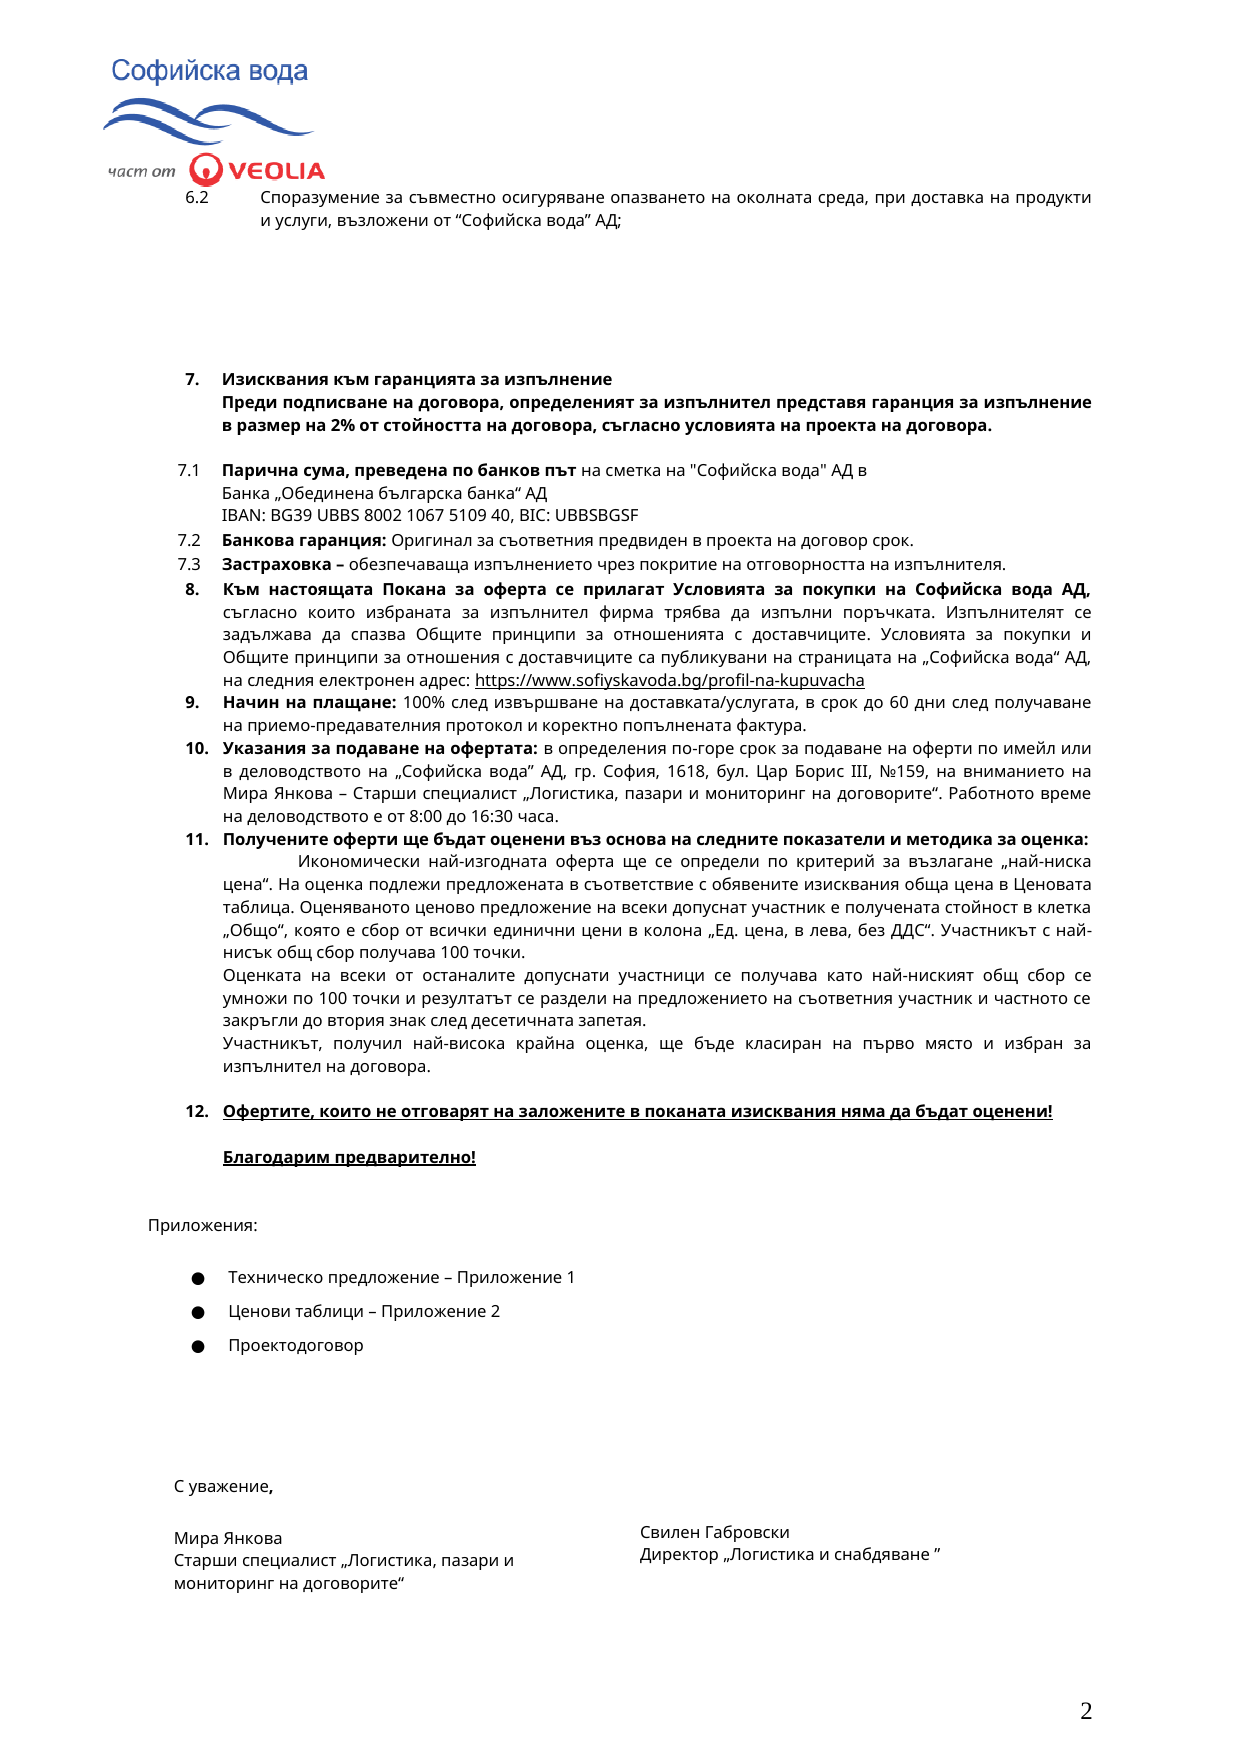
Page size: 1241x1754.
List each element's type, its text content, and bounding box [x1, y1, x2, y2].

picture [103, 59, 325, 187]
list Банкова гаранция: Оригинал за съответния предвиден в проекта на договор срок. [177, 528, 1093, 551]
list Указания за подаване на офертата: в определения по-горе срок за подаване на оферти по имейл или в деловодството на „Софийска вода” АД, гр. София, 1618, бул. Цар Борис III, №159, на вниманието на Мира Янкова – Старши специалист „Логистика, пазари и мониторинг на договорите“. Работното време на деловодството е от 8:00 до 16:30 часа. [185, 736, 1093, 827]
text IBAN: BG39 UBBS 8002 1067 5109 40, BIC: UBBSBGSF [222, 504, 1093, 527]
text Преди подписване на договора, определеният за изпълнител представя гаранция за изпълнение в размер на 2% от стойността на договора, съгласно условията на проекта на договора. [222, 391, 1093, 436]
list Получените оферти ще бъдат оценени въз основа на следните показатели и методика за оценка: [185, 827, 1093, 850]
table_header Свилен Габровски Директор „Логистика и снабдяване ” [584, 1475, 1018, 1594]
list Застраховка – обезпечаваща изпълнението чрез покритие на отговорността на изпълнителя. [177, 553, 1093, 576]
text Благодарим предварително! [223, 1145, 1093, 1168]
text Икономически най-изгодната оферта ще се определи по критерий за възлагане „най-ниска цена“. На оценка подлежи предложената в съответствие с обявените изисквания обща цена в Ценовата таблица. Оценяваното ценово предложение на всеки допуснат участник е получената стойност в клетка „Общо“, която е сбор от всички единични цени в колона „Ед. цена, в лева, без ДДС“. Участникът с най-нисък общ сбор получава 100 точки. [223, 850, 1093, 963]
list Начин на плащане: 100% след извършване на доставката/услугата, в срок до 60 дни след получаване на приемо-предавателния протокол и коректно попълнената фактура. [185, 691, 1093, 736]
text Банка „Обединена българска банка“ АД [222, 481, 1093, 504]
list Офертите, които не отговарят на заложените в поканата изисквания няма да бъдат оценени! [185, 1100, 1093, 1122]
table_header С уважение, Мира Янкова Старши специалист „Логистика, пазари и мониторинг на договорите“ [163, 1475, 584, 1594]
text Оценката на всеки от останалите допуснати участници се получава като най-ниският общ сбор се умножи по 100 точки и резултатът се раздели на предложението на съответния участник и частното се закръгли до втория знак след десетичната запетая. [223, 963, 1093, 1032]
list Към настоящата Покана за оферта се прилагат Условията за покупки на Софийска вода АД, съгласно които избраната за изпълнител фирма трябва да изпълни поръчката. Изпълнителят се задължава да спазва Общите принципи за отношенията с доставчиците. Условията за покупки и Общите принципи за отношения с доставчиците са публикувани на страницата на „Софийска вода“ АД, на следния електронен адрес: https://www.sofiyskavoda.bg/profil-na-kupuvacha [185, 577, 1093, 691]
list Споразумение за съвместно осигуряване опазването на околната среда, при доставка на продукти и услуги, възложени от “Софийска вода” АД; [185, 186, 1093, 232]
list Техническо предложение – Приложение 1 [191, 1259, 1093, 1293]
list Проектодоговор [191, 1327, 1093, 1361]
text Приложения: [148, 1213, 1093, 1236]
list Ценови таблици – Приложение 2 [191, 1293, 1093, 1327]
text Участникът, получил най-висока крайна оценка, ще бъде класиран на първо място и избран за изпълнител на договора. [223, 1032, 1093, 1077]
list Парична сума, преведена по банков път на сметка на "Софийска вода" АД в [177, 459, 1093, 481]
list Изисквания към гаранцията за изпълнение [185, 368, 1093, 391]
